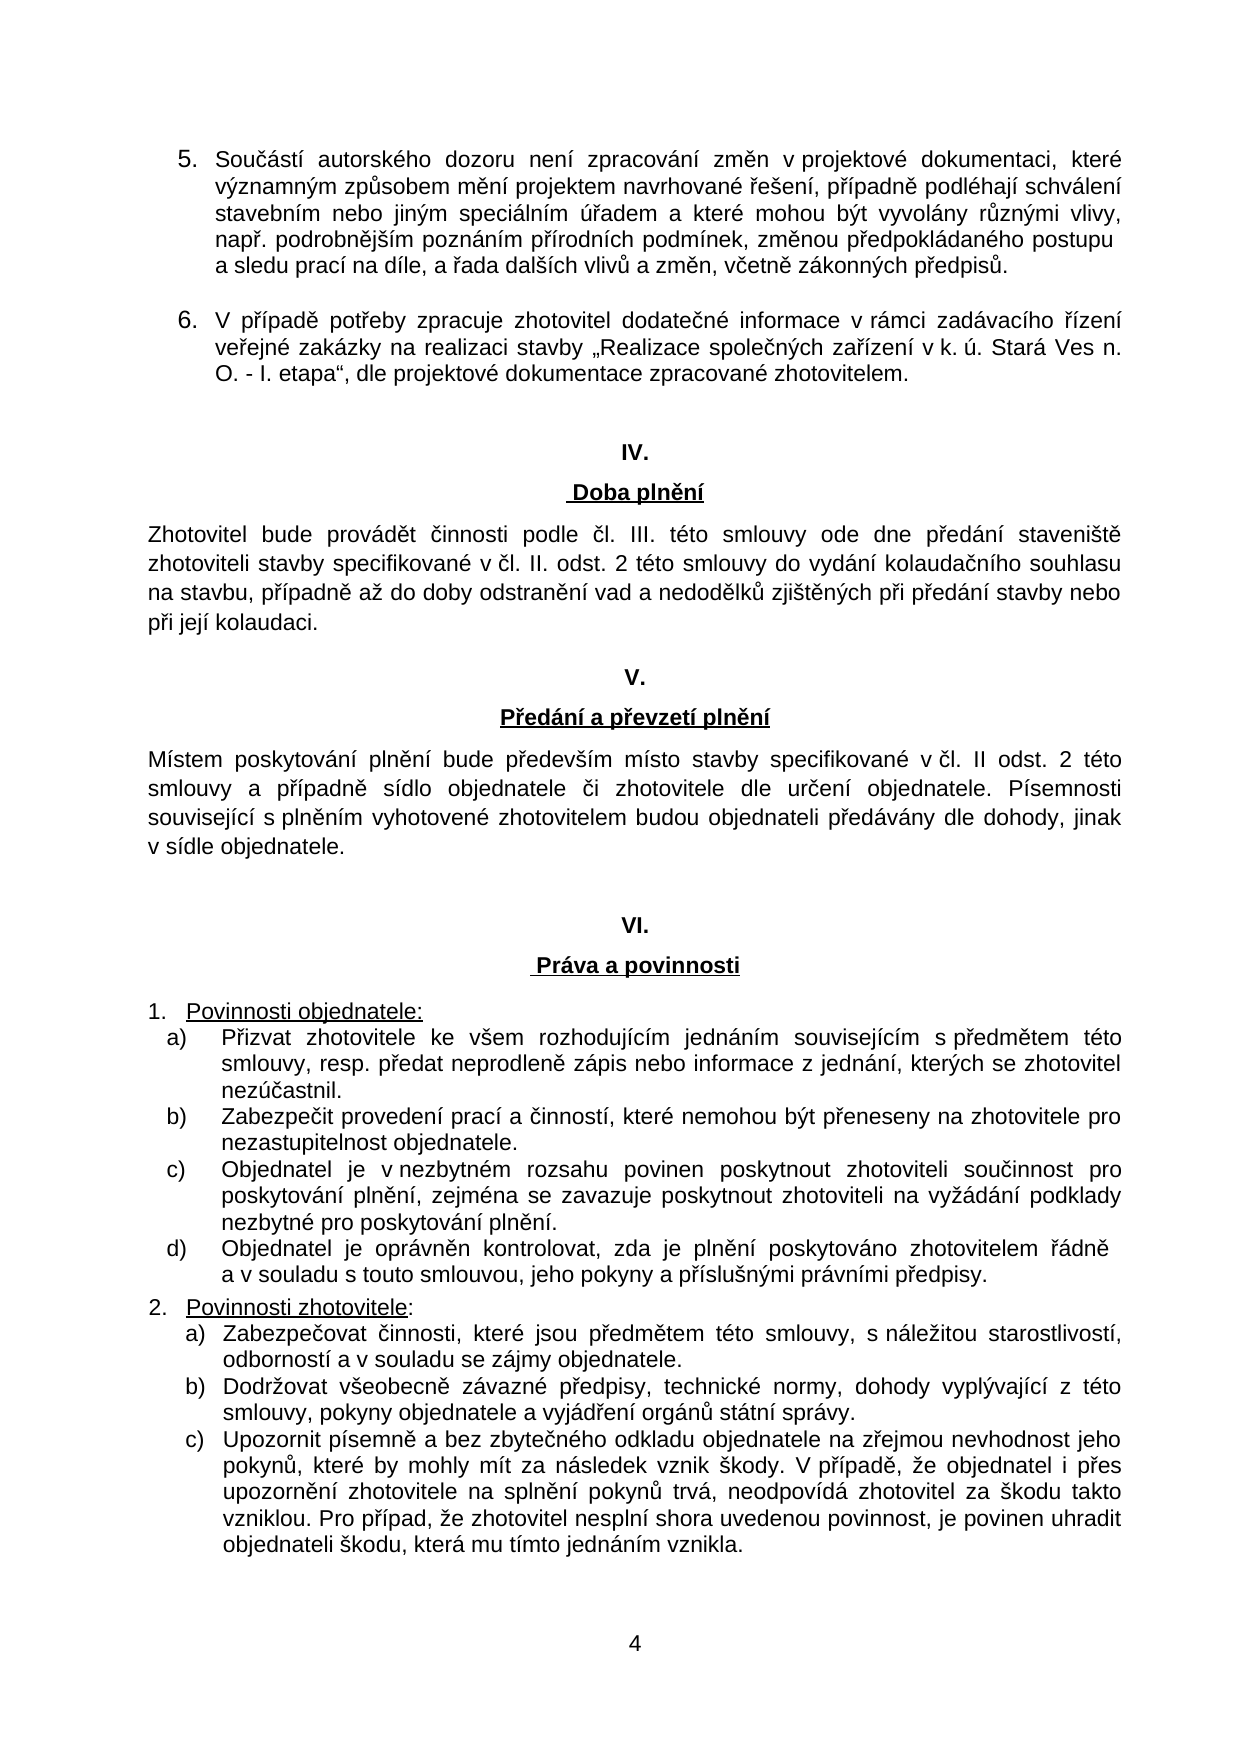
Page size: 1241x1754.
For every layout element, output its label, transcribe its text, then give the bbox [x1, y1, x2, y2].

subtitle IV. [148, 439, 1122, 466]
list Objednatel je v nezbytném rozsahu povinen poskytnout zhotoviteli součinnost pro poskytování plnění, zejména se zavazuje poskytnout zhotoviteli na vyžádání podklady nezbytné pro poskytování plnění. [166, 1156, 1122, 1235]
list Přizvat zhotovitele ke všem rozhodujícím jednáním souvisejícím s předmětem této smlouvy, resp. předat neprodleně zápis nebo informace z jednání, kterých se zhotovitel nezúčastnil. [166, 1024, 1122, 1103]
subtitle V. [148, 664, 1122, 690]
text Místem poskytování plnění bude především místo stavby specifikované v čl. II odst. 2 této smlouvy a případně sídlo objednatele či zhotovitele dle určení objednatele. Písemnosti související s plněním vyhotovené zhotovitelem budou objednateli předávány dle dohody, jinak v sídle objednatele. [148, 743, 1122, 860]
subtitle Doba plnění [148, 479, 1122, 505]
list Upozornit písemně a bez zbytečného odkladu objednatele na zřejmou nevhodnost jeho pokynů, které by mohly mít za následek vznik škody. V případě, že objednatel i přes upozornění zhotovitele na splnění pokynů trvá, neodpovídá zhotovitel za škodu takto vzniklou. Pro případ, že zhotovitel nesplní shora uvedenou povinnost, je povinen uhradit objednateli škodu, která mu tímto jednáním vznikla. [185, 1426, 1122, 1557]
subtitle Předání a převzetí plnění [148, 703, 1122, 730]
list V případě potřeby zpracuje zhotovitel dodatečné informace v rámci zadávacího řízení veřejné zakázky na realizaci stavby „Realizace společných zařízení v k. ú. Stará Ves n. O. - I. etapa“, dle projektové dokumentace zpracované zhotovitelem. [177, 305, 1122, 387]
subtitle VI. [148, 912, 1122, 939]
list Zabezpečit provedení prací a činností, které nemohou být přeneseny na zhotovitele pro nezastupitelnost objednatele. [166, 1103, 1122, 1156]
list Dodržovat všeobecně závazné předpisy, technické normy, dohody vyplývající z této smlouvy, pokyny objednatele a vyjádření orgánů státní správy. [185, 1373, 1122, 1426]
text Zhotovitel bude provádět činnosti podle čl. III. této smlouvy ode dne předání staveniště zhotoviteli stavby specifikované v čl. II. odst. 2 této smlouvy do vydání kolaudačního souhlasu na stavbu, případně až do doby odstranění vad a nedodělků zjištěných při předání stavby nebo při její kolaudaci. [148, 518, 1122, 635]
list Povinnosti zhotovitele: [148, 1294, 1122, 1320]
list Povinnosti objednatele: [148, 998, 1122, 1024]
subtitle Práva a povinnosti [148, 952, 1122, 978]
list Zabezpečovat činnosti, které jsou předmětem této smlouvy, s náležitou starostlivostí, odborností a v souladu se zájmy objednatele. [185, 1320, 1122, 1373]
list Součástí autorského dozoru není zpracování změn v projektové dokumentaci, které významným způsobem mění projektem navrhované řešení, případně podléhají schválení stavebním nebo jiným speciálním úřadem a které mohou být vyvolány různými vlivy, např. podrobnějším poznáním přírodních podmínek, změnou předpokládaného postupu a sledu prací na díle, a řada dalších vlivů a změn, včetně zákonných předpisů. [177, 144, 1122, 279]
list Objednatel je oprávněn kontrolovat, zda je plnění poskytováno zhotovitelem řádně a v souladu s touto smlouvou, jeho pokyny a příslušnými právními předpisy. [166, 1235, 1122, 1287]
